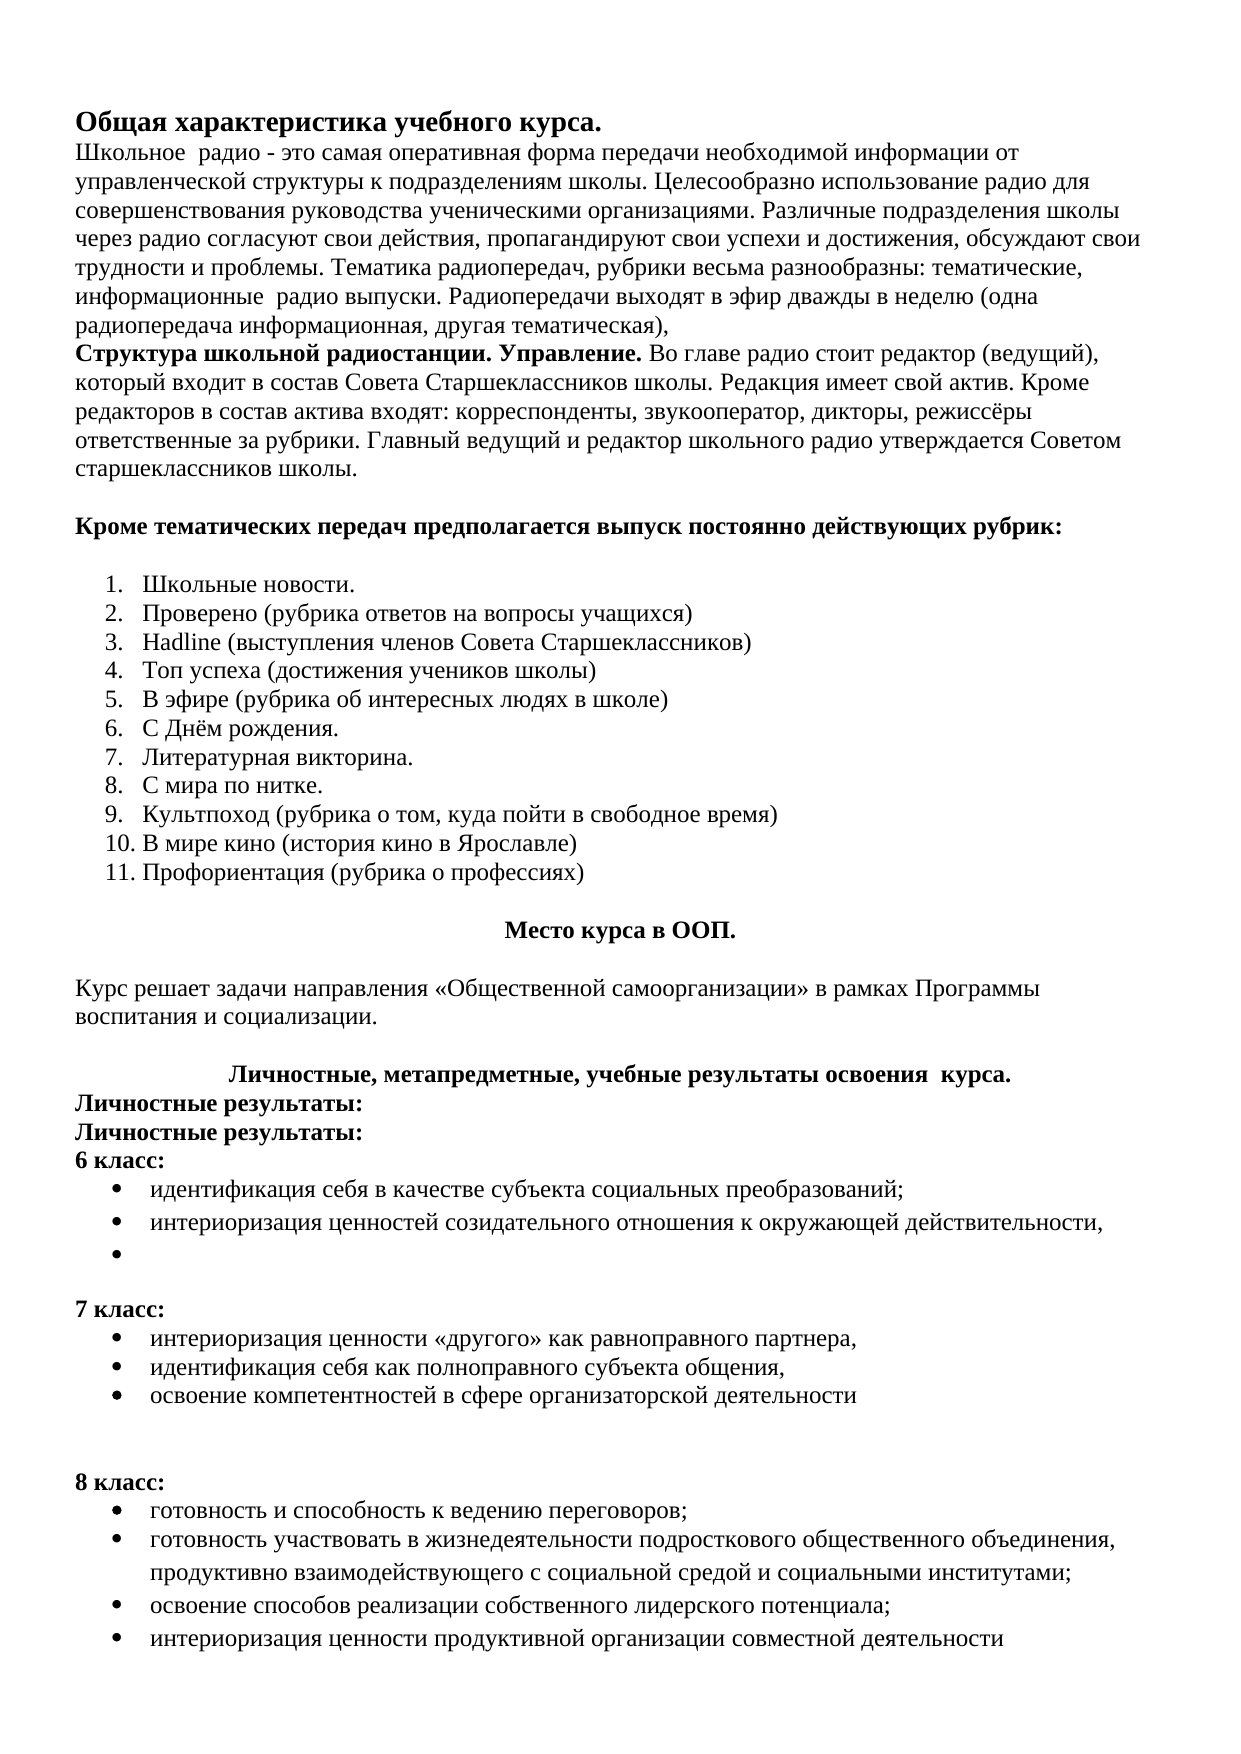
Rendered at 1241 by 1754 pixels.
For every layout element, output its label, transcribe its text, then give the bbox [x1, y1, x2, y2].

list Школьные новости. [104, 569, 1165, 598]
list интериоризация ценности «другого» как равноправного партнера, [112, 1323, 1165, 1352]
list Проверено (рубрика ответов на вопросы учащихся) [104, 598, 1165, 627]
list готовность участвовать в жизнедеятельности подросткового общественного объединения, продуктивно взаимодействующего с социальной средой и социальными институтами; [112, 1524, 1165, 1586]
text Личностные, метапредметные, учебные результаты освоения курса. [75, 1059, 1165, 1088]
text Общая характеристика учебного курса. [75, 104, 1165, 137]
text Место курса в ООП. [75, 915, 1165, 943]
list освоение способов реализации собственного лидерского потенциала; [112, 1590, 1165, 1619]
list идентификация себя как полноправного субъекта общения, [112, 1352, 1165, 1381]
list Топ успеха (достижения учеников школы) [104, 656, 1165, 684]
list В эфире (рубрика об интересных людях в школе) [104, 684, 1165, 713]
list идентификация себя в качестве субъекта социальных преобразований; [112, 1174, 1165, 1203]
list освоение компетентностей в сфере организаторской деятельности [112, 1381, 1165, 1409]
list готовность и способность к ведению переговоров; [112, 1496, 1165, 1524]
list Культпоход (рубрика о том, куда пойти в свободное время) [104, 799, 1165, 828]
list С Днём рождения. [104, 713, 1165, 742]
list интериоризация ценностей созидательного отношения к окружающей действительности, [112, 1207, 1165, 1236]
list С мира по нитке. [104, 771, 1165, 799]
list Hadline (выступления членов Совета Старшеклассников) [104, 627, 1165, 656]
list Профориентация (рубрика о профессиях) [104, 857, 1165, 886]
list интериоризация ценности продуктивной организации совместной деятельности [112, 1623, 1165, 1652]
text 6 класс: [75, 1146, 1165, 1174]
list Литературная викторина. [104, 742, 1165, 771]
text 8 класс: [75, 1467, 1165, 1496]
text Личностные результаты: [75, 1088, 1165, 1117]
text 7 класс: [75, 1294, 1165, 1323]
text Кроме тематических передач предполагается выпуск постоянно действующих рубрик: [75, 511, 1165, 540]
text Курс решает задачи направления «Общественной самоорганизации» в рамках Программы воспитания и социализации. [75, 973, 1165, 1030]
list В мире кино (история кино в Ярославле) [104, 828, 1165, 857]
text Школьное радио - это самая оперативная форма передачи необходимой информации от управленческой структуры к подразделениям школы. Целесообразно использование радио для совершенствования руководства ученическими организациями. Различные подразделения школы через радио согласуют свои действия, пропагандируют свои успехи и достижения, обсуждают свои трудности и проблемы. Тематика радиопередач, рубрики весьма разнообразны: тематические, информационные радио выпуски. Радиопередачи выходят в эфир дважды в неделю (одна радиопередача информационная, другая тематическая), [75, 137, 1165, 338]
text Личностные результаты: [75, 1117, 1165, 1146]
text Структура школьной радиостанции. Управление. Во главе радио стоит редактор (ведущий), который входит в состав Совета Старшеклассников школы. Редакция имеет свой актив. Кроме редакторов в состав актива входят: корреспонденты, звукооператор, дикторы, режиссёры ответственные за рубрики. Главный ведущий и редактор школьного радио утверждается Советом старшеклассников школы. [75, 338, 1165, 482]
